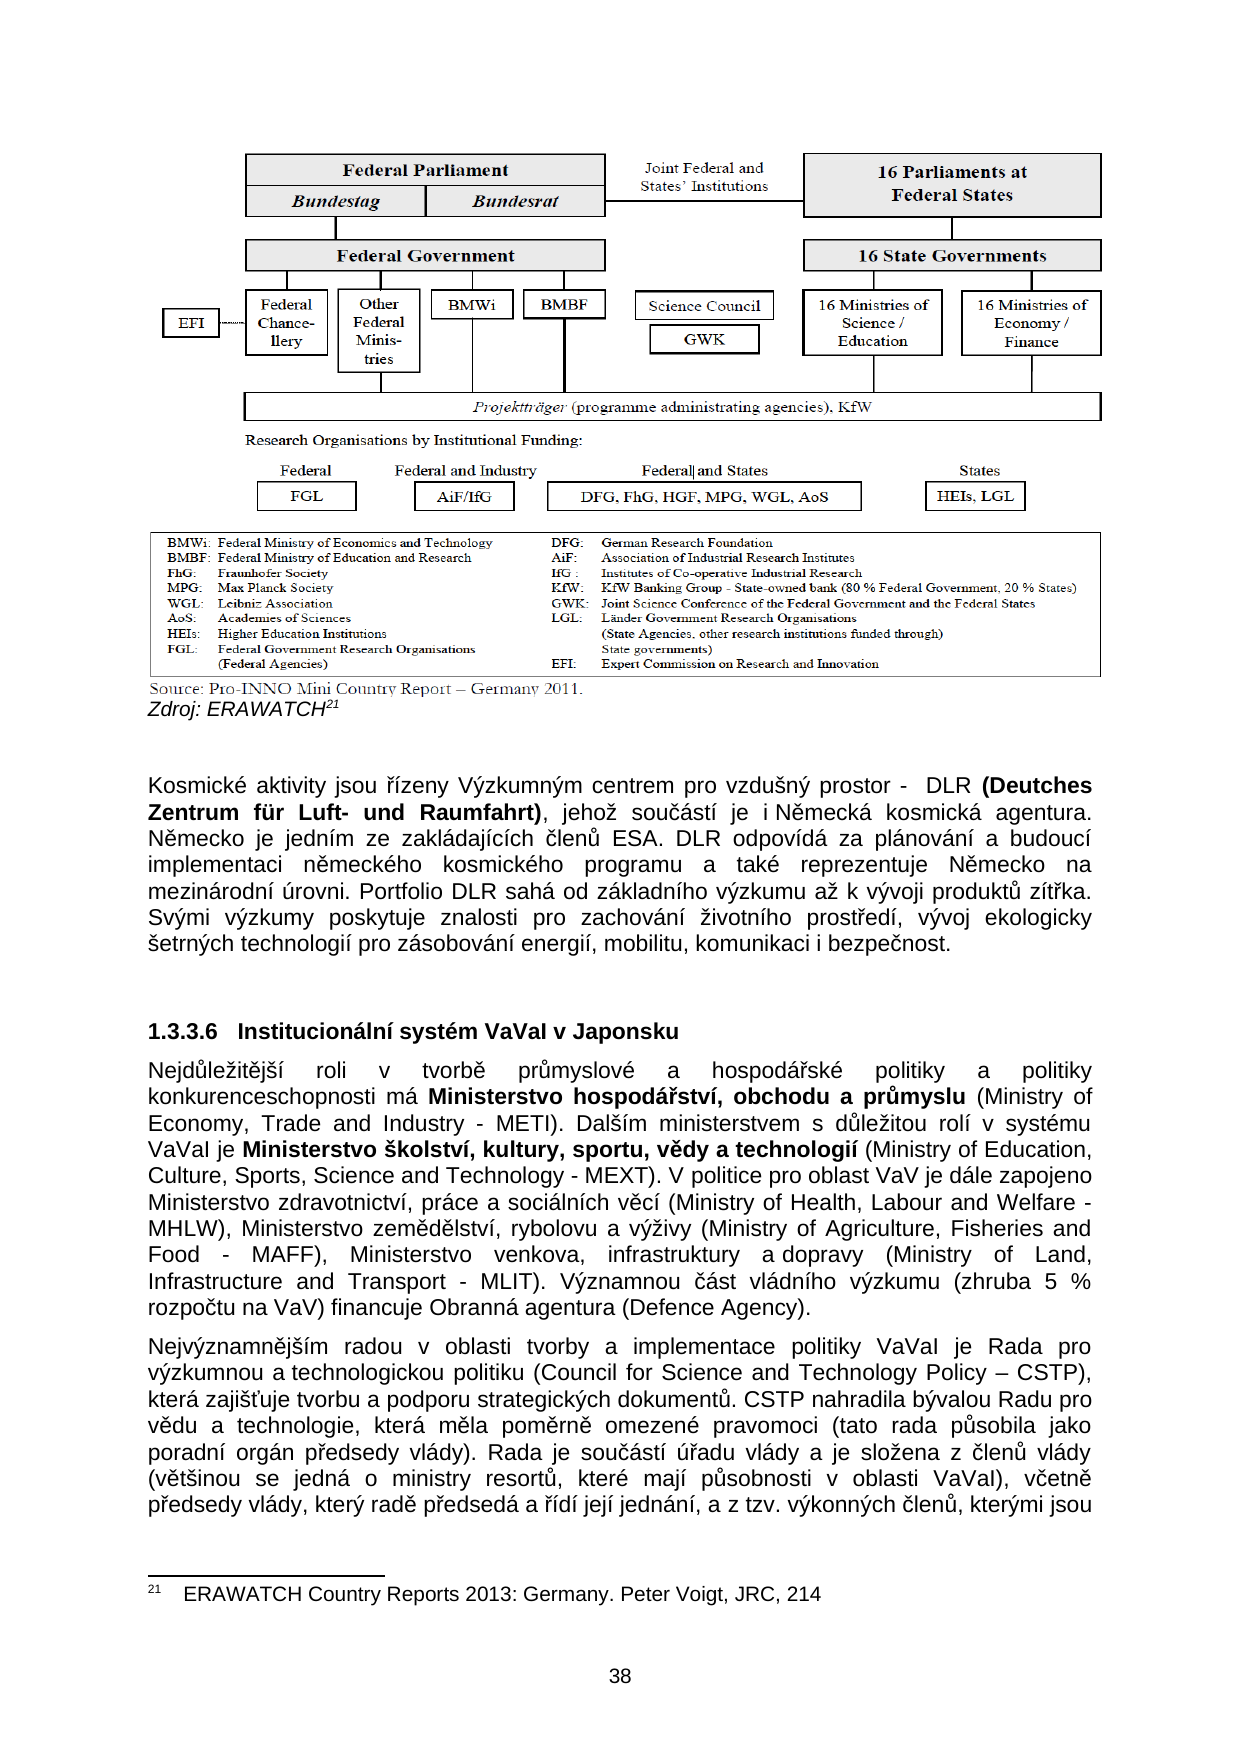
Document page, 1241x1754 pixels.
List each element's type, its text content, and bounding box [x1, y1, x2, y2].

text Kosmické aktivity jsou řízeny Výzkumným centrem pro vzdušný prostor - DLR (Deutches Zentrum für Luft- und Raumfahrt), jehož součástí je i Německá kosmická agentura. Německo je jedním ze zakládajících členů ESA. DLR odpovídá za plánování a budoucí implementaci německého kosmického programu a také reprezentuje Německo na mezinárodní úrovni. Portfolio DLR sahá od základního výzkumu až k vývoji produktů zítřka. Svými výzkumy poskytuje znalosti pro zachování životního prostředí, vývoj ekologicky šetrných technologií pro zásobování energií, mobilitu, komunikaci i bezpečnost. [148, 772, 1092, 957]
text Zdroj: ERAWATCH [148, 697, 1092, 721]
subtitle Institucionální systém VaVaI v Japonsku [148, 1018, 1092, 1044]
text Nejdůležitější roli v tvorbě průmyslové a hospodářské politiky a politiky konkurenceschopnosti má Ministerstvo hospodářství, obchodu a průmyslu (Ministry of Economy, Trade and Industry - METI). Dalším ministerstvem s důležitou rolí v systému VaVaI je Ministerstvo školství, kultury, sportu, vědy a technologií (Ministry of Education, Culture, Sports, Science and Technology - MEXT). V politice pro oblast VaV je dále zapojeno Ministerstvo zdravotnictví, práce a sociálních věcí (Ministry of Health, Labour and Welfare - MHLW), Ministerstvo zemědělství, rybolovu a výživy (Ministry of Agriculture, Fisheries and Food - MAFF), Ministerstvo venkova, infrastruktury a dopravy (Ministry of Land, Infrastructure and Transport - MLIT). Významnou část vládního výzkumu (zhruba 5 % rozpočtu na VaV) financuje Obranná agentura (Defence Agency). [148, 1057, 1092, 1321]
picture [147, 147, 1103, 697]
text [148, 1333, 1092, 1517]
